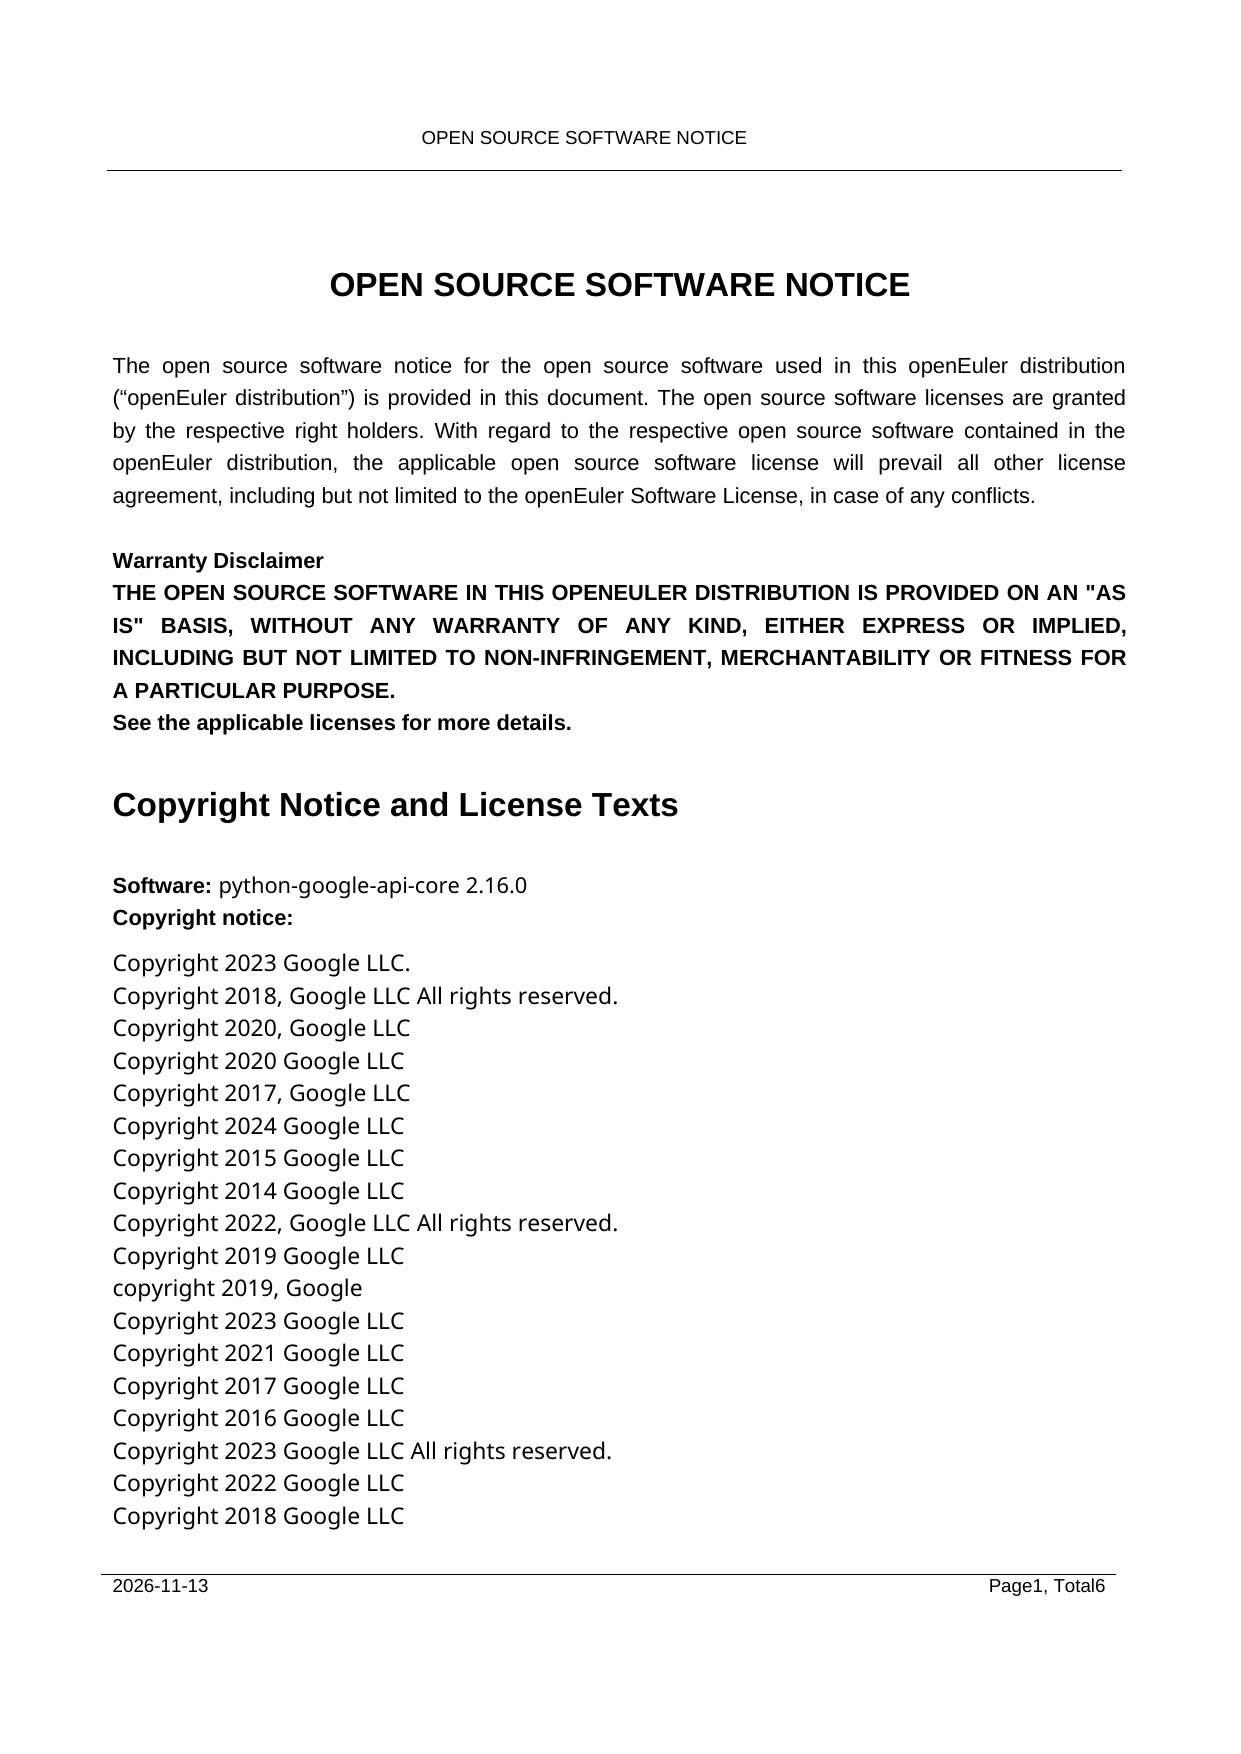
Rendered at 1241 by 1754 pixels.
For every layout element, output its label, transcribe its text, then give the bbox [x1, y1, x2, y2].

text OPEN SOURCE SOFTWARE NOTICE [112, 251, 1128, 316]
title Software: python-google-api-core 2.16.0 [112, 869, 1128, 901]
text Copyright notice: [112, 901, 1128, 934]
text Copyright Notice and License Texts [112, 771, 1128, 836]
text Copyright 2023 Google LLC. Copyright 2018, Google LLC All rights reserved. Copyright 2020, Google LLC Copyright 2020 Google LLC Copyright 2017, Google LLC Copyright 2024 Google LLC Copyright 2015 Google LLC Copyright 2014 Google LLC Copyright 2022, Google LLC All rights reserved. Copyright 2019 Google LLC copyright 2019, Google Copyright 2023 Google LLC Copyright 2021 Google LLC Copyright 2017 Google LLC Copyright 2016 Google LLC Copyright 2023 Google LLC All rights reserved. Copyright 2022 Google LLC Copyright 2018 Google LLC [112, 947, 1128, 1564]
text THE OPEN SOURCE SOFTWARE IN THIS OPENEULER DISTRIBUTION IS PROVIDED ON AN "AS IS" BASIS, WITHOUT ANY WARRANTY OF ANY KIND, EITHER EXPRESS OR IMPLIED, INCLUDING BUT NOT LIMITED TO NON-INFRINGEMENT, MERCHANTABILITY OR FITNESS FOR A PARTICULAR PURPOSE. See the applicable licenses for more details. [112, 576, 1128, 739]
text Warranty Disclaimer [112, 544, 1128, 576]
text The open source software notice for the open source software used in this openEuler distribution (“openEuler distribution”) is provided in this document. The open source software licenses are granted by the respective right holders. With regard to the respective open source software contained in the openEuler distribution, the applicable open source software license will prevail all other license agreement, including but not limited to the openEuler Software License, in case of any conflicts. [112, 349, 1128, 511]
